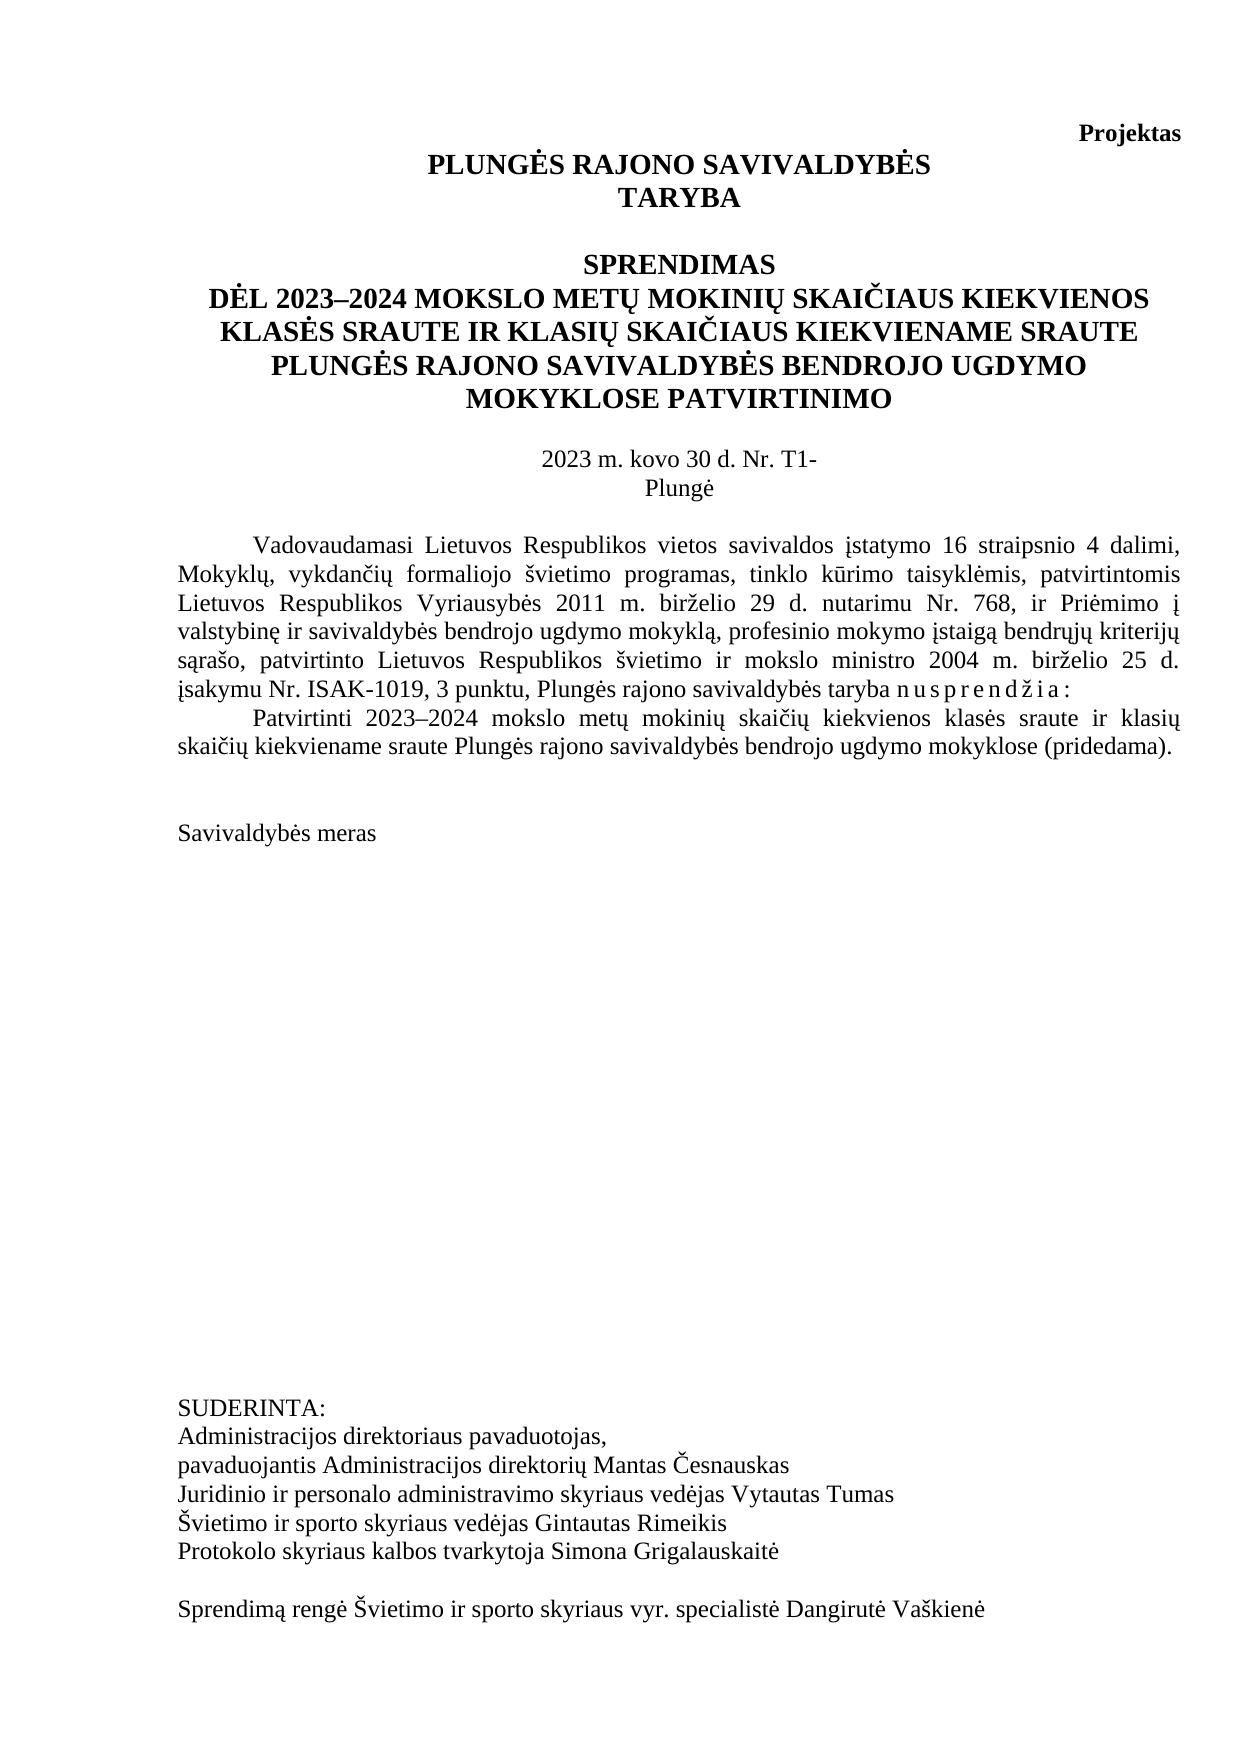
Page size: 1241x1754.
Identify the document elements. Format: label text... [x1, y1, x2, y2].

table_header Projektas PLUNGĖS RAJONO SAVIVALDYBĖS TARYBA [166, 118, 1192, 247]
table_cell 2023 m. kovo 30 d. Nr. T1- Plungė [166, 444, 1192, 501]
table_cell SPRENDIMAS [166, 248, 1192, 281]
text Švietimo ir sporto skyriaus vedėjas Gintautas Rimeikis [177, 1508, 1181, 1536]
text Juridinio ir personalo administravimo skyriaus vedėjas Vytautas Tumas [177, 1479, 1181, 1508]
text Savivaldybės meras [177, 818, 1181, 846]
text SUDERINTA: [177, 1393, 1181, 1421]
table_cell DĖL 2023–2024 MOKSLO METŲ MoKINIŲ SKAIČIAUS KIEKVIENOS KLASĖS SRAUTE IR KLASIŲ SKAIČIAUS KIEKVIENAME SRAUTE PLUNGĖS RAJONO SAVIVALDYBĖS BENDROJO UGDYMO MOKYKLOSE PATVIRTINIMO [166, 281, 1192, 444]
text Patvirtinti 2023–2024 mokslo metų mokinių skaičių kiekvienos klasės sraute ir klasių skaičių kiekviename sraute Plungės rajono savivaldybės bendrojo ugdymo mokyklose (pridedama). [177, 703, 1181, 760]
text Sprendimą rengė Švietimo ir sporto skyriaus vyr. specialistė Dangirutė Vaškienė [177, 1594, 1181, 1623]
text Vadovaudamasi Lietuvos Respublikos vietos savivaldos įstatymo 16 straipsnio 4 dalimi, Mokyklų, vykdančių formaliojo švietimo programas, tinklo kūrimo taisyklėmis, patvirtintomis Lietuvos Respublikos Vyriausybės 2011 m. birželio 29 d. nutarimu Nr. 768, ir Priėmimo į valstybinę ir savivaldybės bendrojo ugdymo mokyklą, profesinio mokymo įstaigą bendrųjų kriterijų sąrašo, patvirtinto Lietuvos Respublikos švietimo ir mokslo ministro 2004 m. birželio 25 d. įsakymu Nr. ISAK-1019, 3 punktu, Plungės rajono savivaldybės taryba nusprendžia: [177, 530, 1181, 703]
text Administracijos direktoriaus pavaduotojas, [177, 1421, 1181, 1450]
text pavaduojantis Administracijos direktorių Mantas Česnauskas [177, 1450, 1181, 1479]
text Protokolo skyriaus kalbos tvarkytoja Simona Grigalauskaitė [177, 1536, 1181, 1565]
